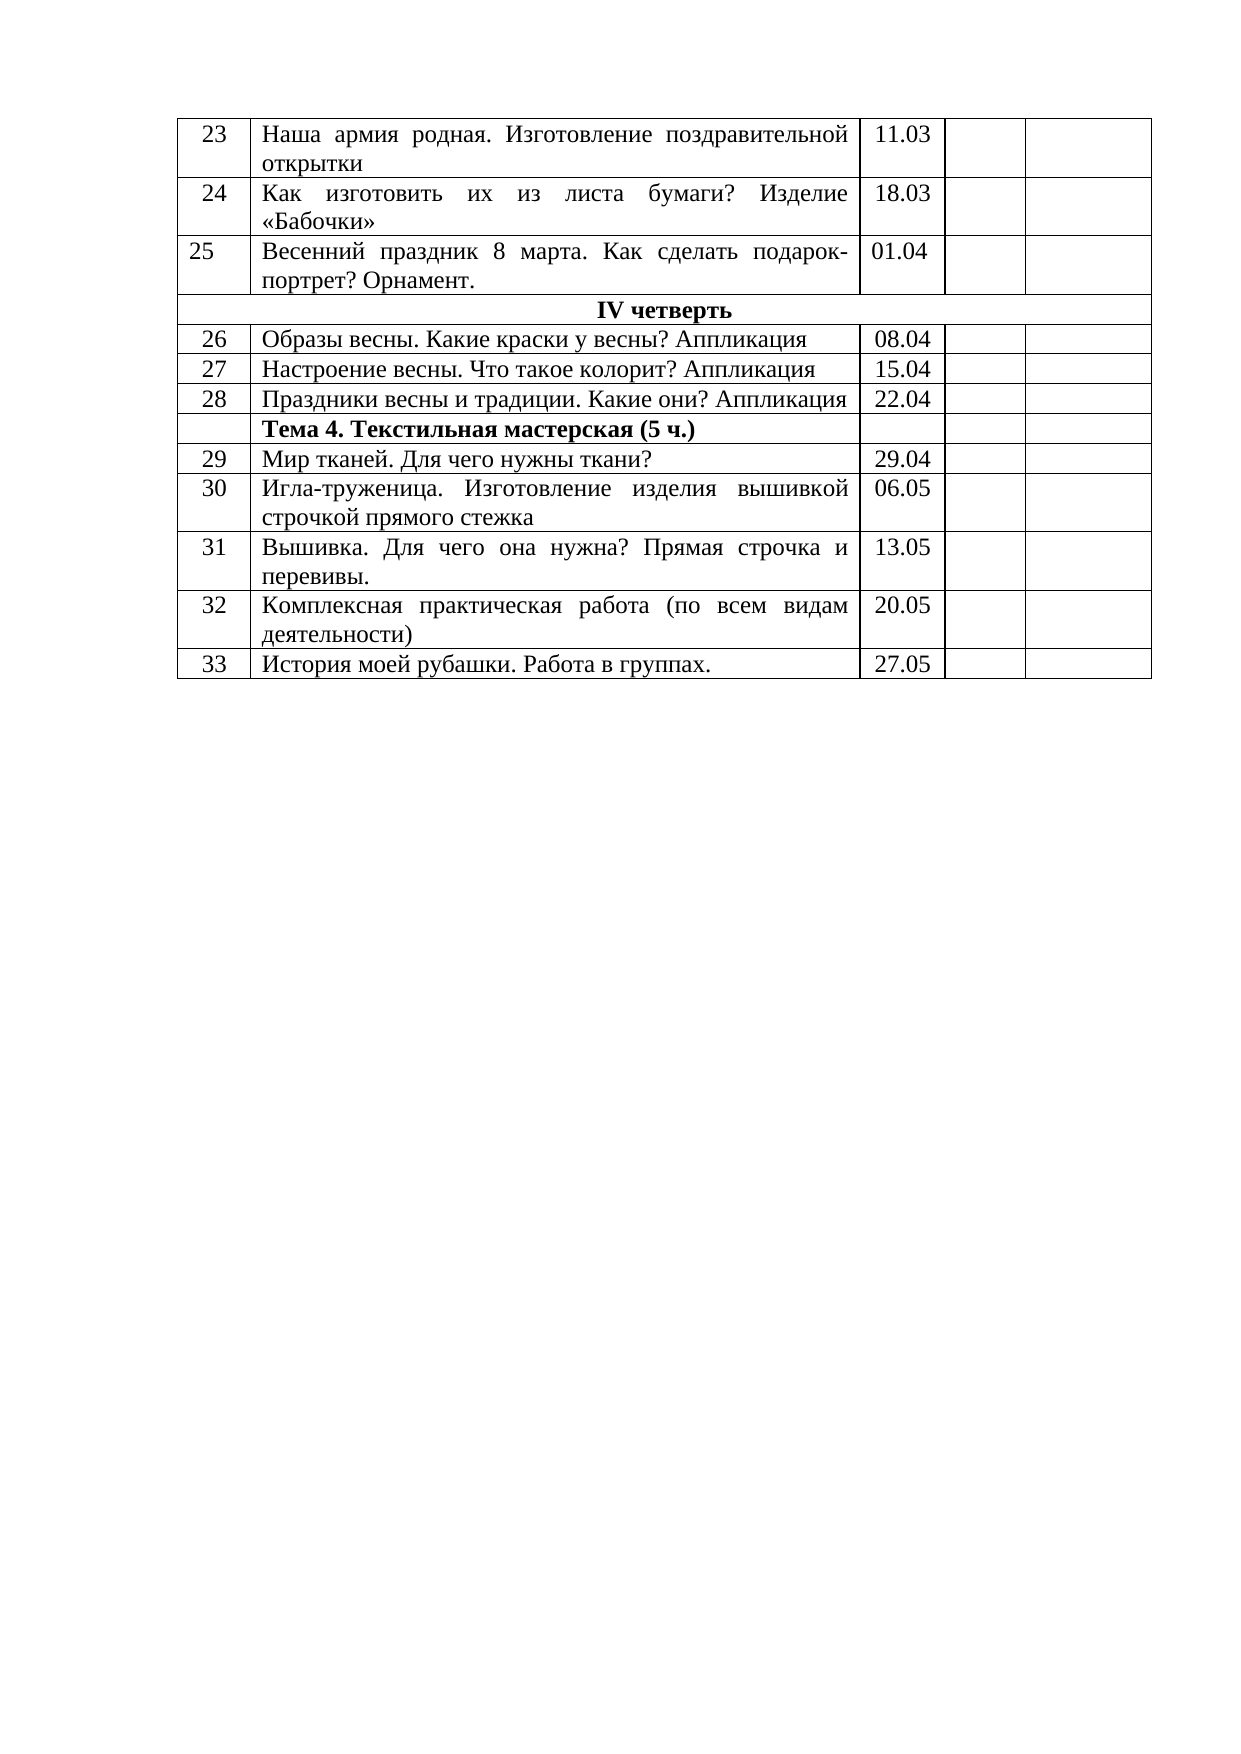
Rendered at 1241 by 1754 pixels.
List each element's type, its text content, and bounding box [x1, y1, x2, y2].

table_cell 11.03 [861, 119, 944, 177]
table_cell 20.05 [861, 591, 944, 648]
table_cell 18.03 [861, 178, 944, 235]
table_cell 26 [178, 325, 250, 353]
table_cell 08.04 [861, 325, 944, 353]
table_cell [1026, 178, 1151, 235]
table_cell 32 [178, 591, 250, 648]
table_cell Весенний праздник 8 марта. Как сделать подарок-портрет? Орнамент. [251, 236, 859, 294]
table_cell [946, 444, 1025, 472]
table_cell Мир тканей. Для чего нужны ткани? [251, 444, 859, 472]
table_cell 01.04 [861, 236, 944, 294]
table_cell 24 [178, 178, 250, 235]
table_cell [946, 325, 1025, 353]
table_cell 29 [178, 444, 250, 472]
table_cell 27 [178, 354, 250, 383]
table_cell 23 [178, 119, 250, 177]
table_cell 30 [178, 474, 250, 531]
table_cell [946, 532, 1025, 589]
table_cell 31 [178, 532, 250, 589]
table_cell [946, 591, 1025, 648]
table_cell [1026, 474, 1151, 531]
table_cell [1026, 236, 1151, 294]
table_cell [946, 354, 1025, 383]
table_cell Тема 4. Текстильная мастерская (5 ч.) [251, 414, 859, 443]
table_cell [1026, 444, 1151, 472]
table_cell [946, 414, 1025, 443]
table_cell Праздники весны и традиции. Какие они? Аппликация [251, 384, 859, 413]
table_cell Настроение весны. Что такое колорит? Аппликация [251, 354, 859, 383]
table_cell Как изготовить их из листа бумаги? Изделие «Бабочки» [251, 178, 859, 235]
table_cell [1026, 119, 1151, 177]
table_cell [1026, 354, 1151, 383]
table_cell [1026, 414, 1151, 443]
table_cell [946, 119, 1025, 177]
table_cell Комплексная практическая работа (по всем видам деятельности) [251, 591, 859, 648]
table_cell [1026, 384, 1151, 413]
table_cell Образы весны. Какие краски у весны? Аппликация [251, 325, 859, 353]
table_cell [946, 649, 1025, 678]
table_cell 29.04 [861, 444, 944, 472]
table_cell Наша армия родная. Изготовление поздравительной открытки [251, 119, 859, 177]
table_cell [1026, 325, 1151, 353]
table_cell 28 [178, 384, 250, 413]
table_cell [946, 178, 1025, 235]
table_cell [946, 384, 1025, 413]
table_cell 06.05 [861, 474, 944, 531]
table_cell [1026, 591, 1151, 648]
table_cell [861, 414, 944, 443]
table_cell [1026, 532, 1151, 589]
table_cell Игла-труженица. Изготовление изделия вышивкой строчкой прямого стежка [251, 474, 859, 531]
table_cell 15.04 [861, 354, 944, 383]
table_cell 22.04 [861, 384, 944, 413]
table_cell [946, 236, 1025, 294]
table_cell 13.05 [861, 532, 944, 589]
table_cell 27.05 [861, 649, 944, 678]
table_cell [1026, 649, 1151, 678]
table_cell [178, 414, 250, 443]
table_cell 33 [178, 649, 250, 678]
table_cell [946, 474, 1025, 531]
table_cell IV четверть [178, 295, 1151, 323]
table_cell Вышивка. Для чего она нужна? Прямая строчка и перевивы. [251, 532, 859, 589]
table_cell История моей рубашки. Работа в группах. [251, 649, 859, 678]
table_cell 25 [178, 236, 250, 294]
